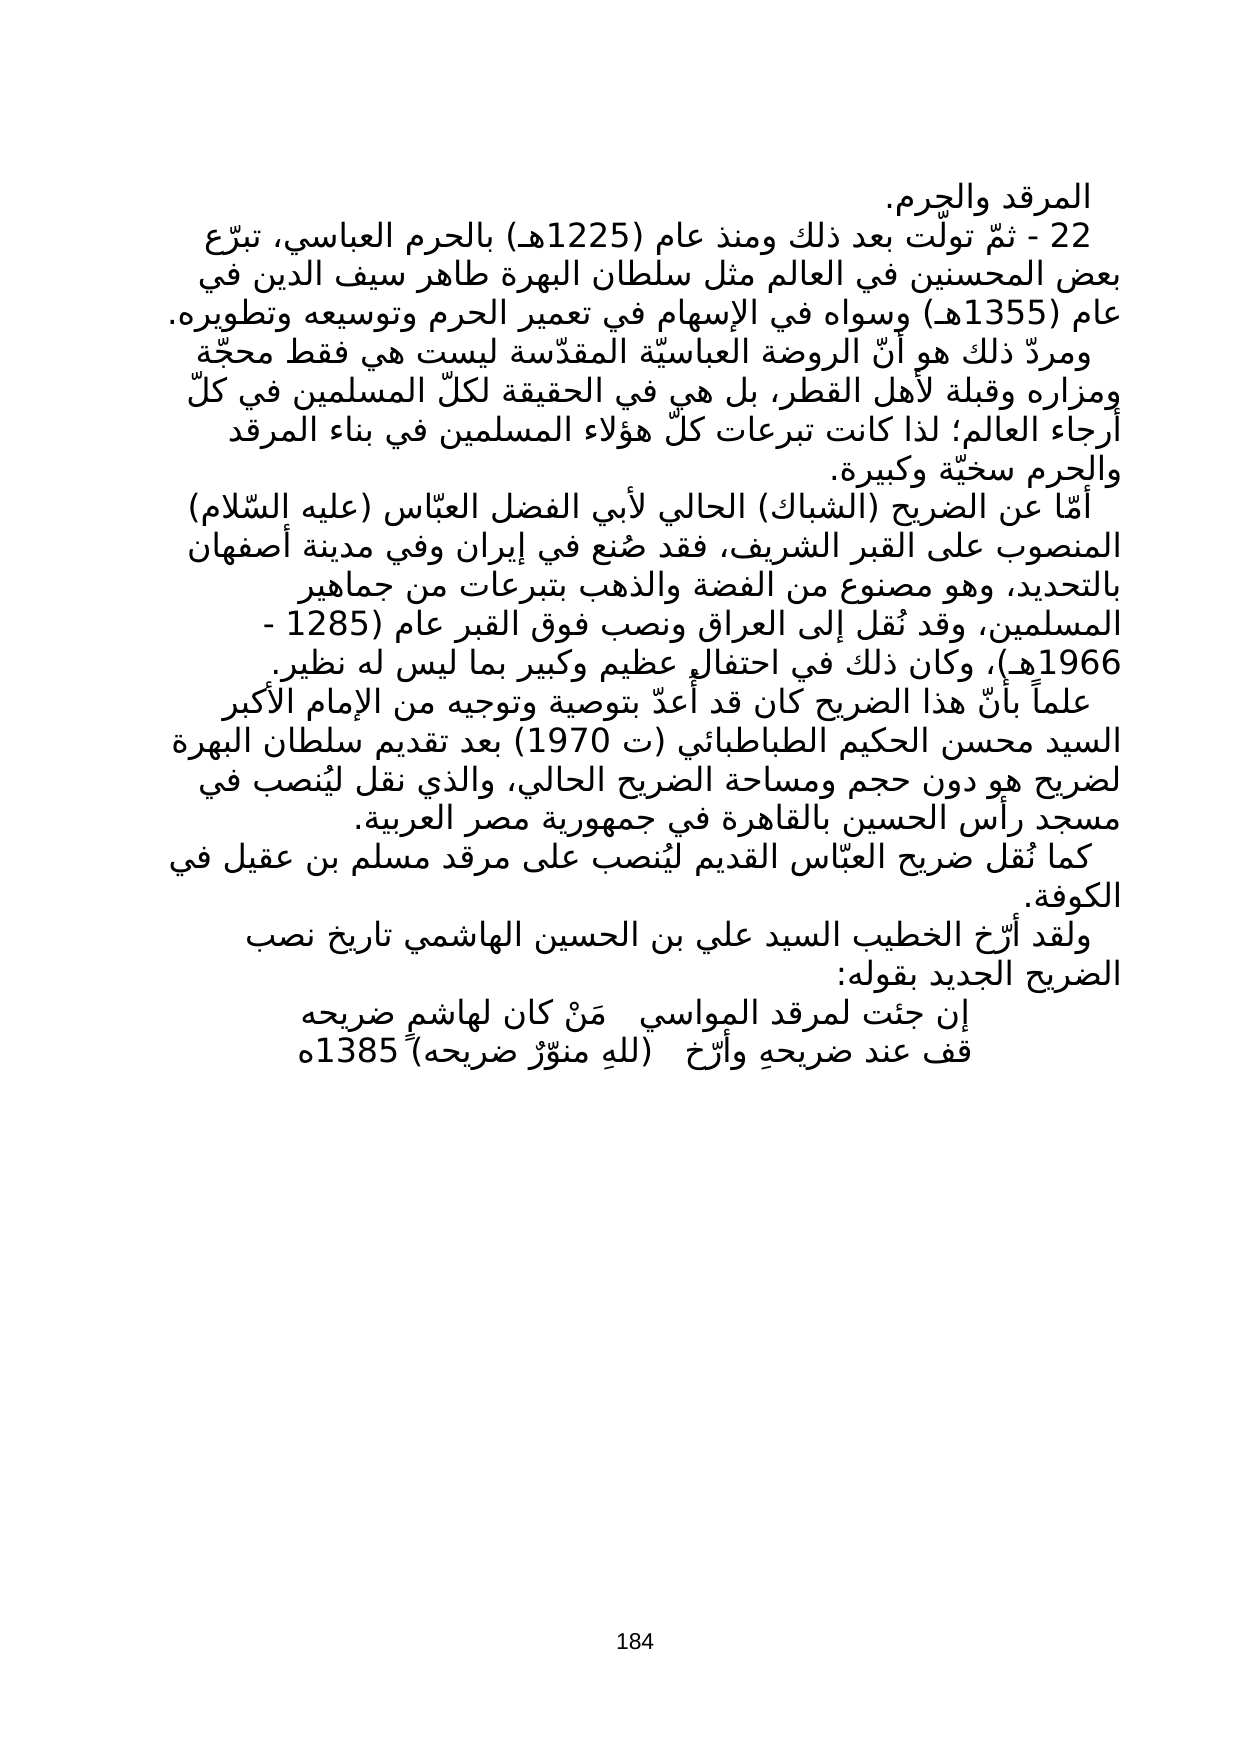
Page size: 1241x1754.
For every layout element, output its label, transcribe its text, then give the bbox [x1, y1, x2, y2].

text 22 - ثمّ تولّت بعد ذلك ومنذ عام (1225هـ) بالحرم العباسي، تبرّع بعض المحسنين في العالم مثل سلطان البهرة طاهر سيف الدين في عام (1355هـ) وسواه في الإسهام في تعمير الحرم وتوسيعه وتطويره. [148, 216, 1122, 333]
text ولقد أرّخ الخطيب السيد علي بن الحسين الهاشمي تاريخ نصب الضريح الجديد بقوله: [148, 915, 1122, 993]
text قف عند ضريحهِ وأرّخ (للهِ منوّرٌ ضريحه) 1385ه [148, 1032, 1122, 1071]
text أمّا عن الضريح (الشباك) الحالي لأبي الفضل العبّاس (عليه السّلام) المنصوب على القبر الشريف، فقد صُنع في إيران وفي مدينة أصفهان بالتحديد، وهو مصنوع من الفضة والذهب بتبرعات من جماهير المسلمين، وقد نُقل إلى العراق ونصب فوق القبر عام (1285 - 1966هـ)، وكان ذلك في احتفال عظيم وكبير بما ليس له نظير. [148, 488, 1122, 682]
text كما نُقل ضريح العبّاس القديم ليُنصب على مرقد مسلم بن عقيل في الكوفة. [148, 838, 1122, 915]
text علماً بأنّ هذا الضريح كان قد أُعدّ بتوصية وتوجيه من الإمام الأكبر السيد محسن الحكيم الطباطبائي (ت 1970) بعد تقديم سلطان البهرة لضريح هو دون حجم ومساحة الضريح الحالي، والذي نقل ليُنصب في مسجد رأس الحسين بالقاهرة في جمهورية مصر العربية. [148, 682, 1122, 838]
text المرقد والحرم. [148, 177, 1122, 216]
text ومردّ ذلك هو أنّ الروضة العباسيّة المقدّسة ليست هي فقط محجّة ومزاره وقبلة لأهل القطر، بل هي في الحقيقة لكلّ المسلمين في كلّ أرجاء العالم؛ لذا كانت تبرعات كلّ هؤلاء المسلمين في بناء المرقد والحرم سخيّة وكبيرة. [148, 333, 1122, 488]
text إن جئت لمرقد المواسي مَنْ كان لهاشمٍ ضريحه [148, 993, 1122, 1032]
